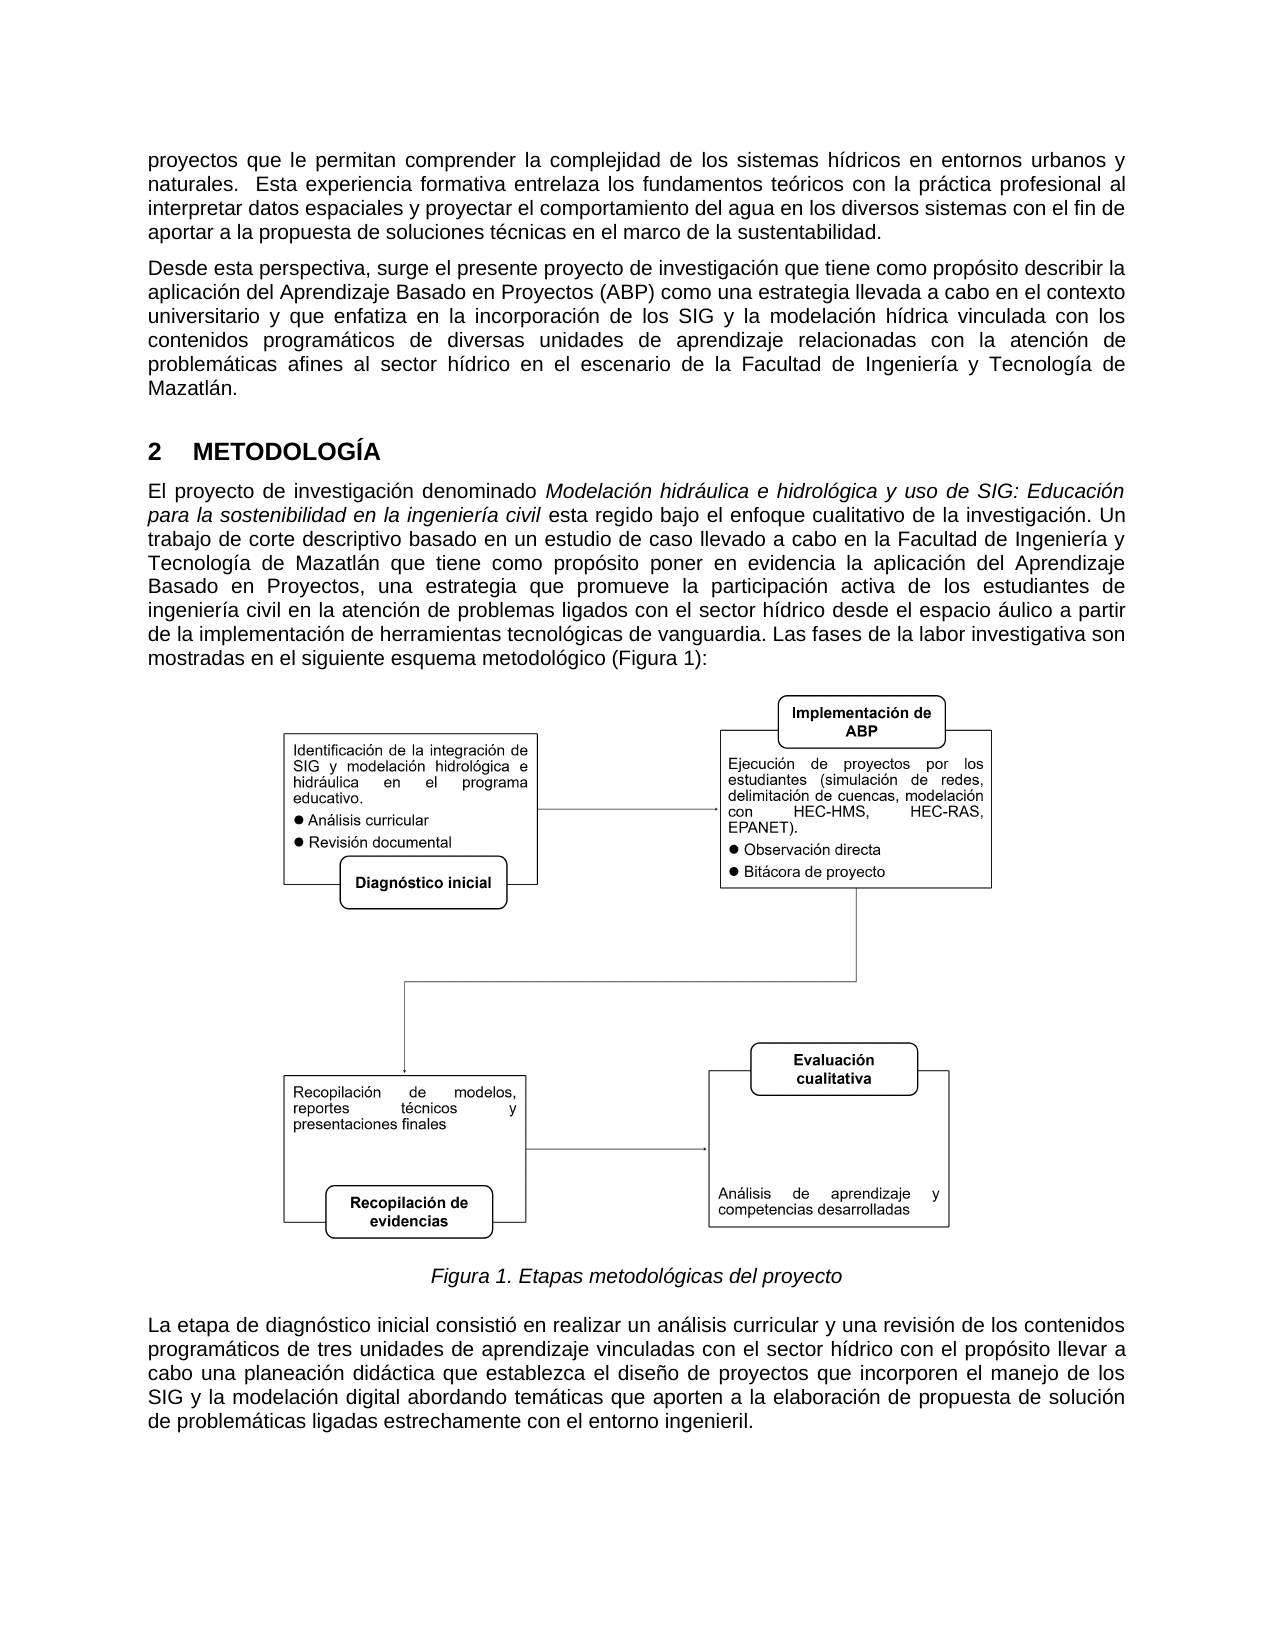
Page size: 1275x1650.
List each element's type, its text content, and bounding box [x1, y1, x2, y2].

subtitle METODOLOGÍA [148, 437, 1127, 466]
picture [237, 695, 1038, 1252]
text Figura 1. Etapas metodológicas del proyecto [148, 1264, 1127, 1288]
text El proyecto de investigación denominado Modelación hidráulica e hidrológica y uso de SIG: Educación para la sostenibilidad en la ingeniería civil esta regido bajo el enfoque cualitativo de la investigación. Un trabajo de corte descriptivo basado en un estudio de caso llevado a cabo en la Facultad de Ingeniería y Tecnología de Mazatlán que tiene como propósito poner en evidencia la aplicación del Aprendizaje Basado en Proyectos, una estrategia que promueve la participación activa de los estudiantes de ingeniería civil en la atención de problemas ligados con el sector hídrico desde el espacio áulico a partir de la implementación de herramientas tecnológicas de vanguardia. Las fases de la labor investigativa son mostradas en el siguiente esquema metodológico (Figura 1): [148, 478, 1127, 670]
text Desde esta perspectiva, surge el presente proyecto de investigación que tiene como propósito describir la aplicación del Aprendizaje Basado en Proyectos (ABP) como una estrategia llevada a cabo en el contexto universitario y que enfatiza en la incorporación de los SIG y la modelación hídrica vinculada con los contenidos programáticos de diversas unidades de aprendizaje relacionadas con la atención de problemáticas afines al sector hídrico en el escenario de la Facultad de Ingeniería y Tecnología de Mazatlán. [148, 256, 1127, 400]
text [148, 148, 1127, 243]
text La etapa de diagnóstico inicial consistió en realizar un análisis curricular y una revisión de los contenidos programáticos de tres unidades de aprendizaje vinculadas con el sector hídrico con el propósito llevar a cabo una planeación didáctica que establezca el diseño de proyectos que incorporen el manejo de los SIG y la modelación digital abordando temáticas que aporten a la elaboración de propuesta de solución de problemáticas ligadas estrechamente con el entorno ingenieril. [148, 1313, 1127, 1433]
